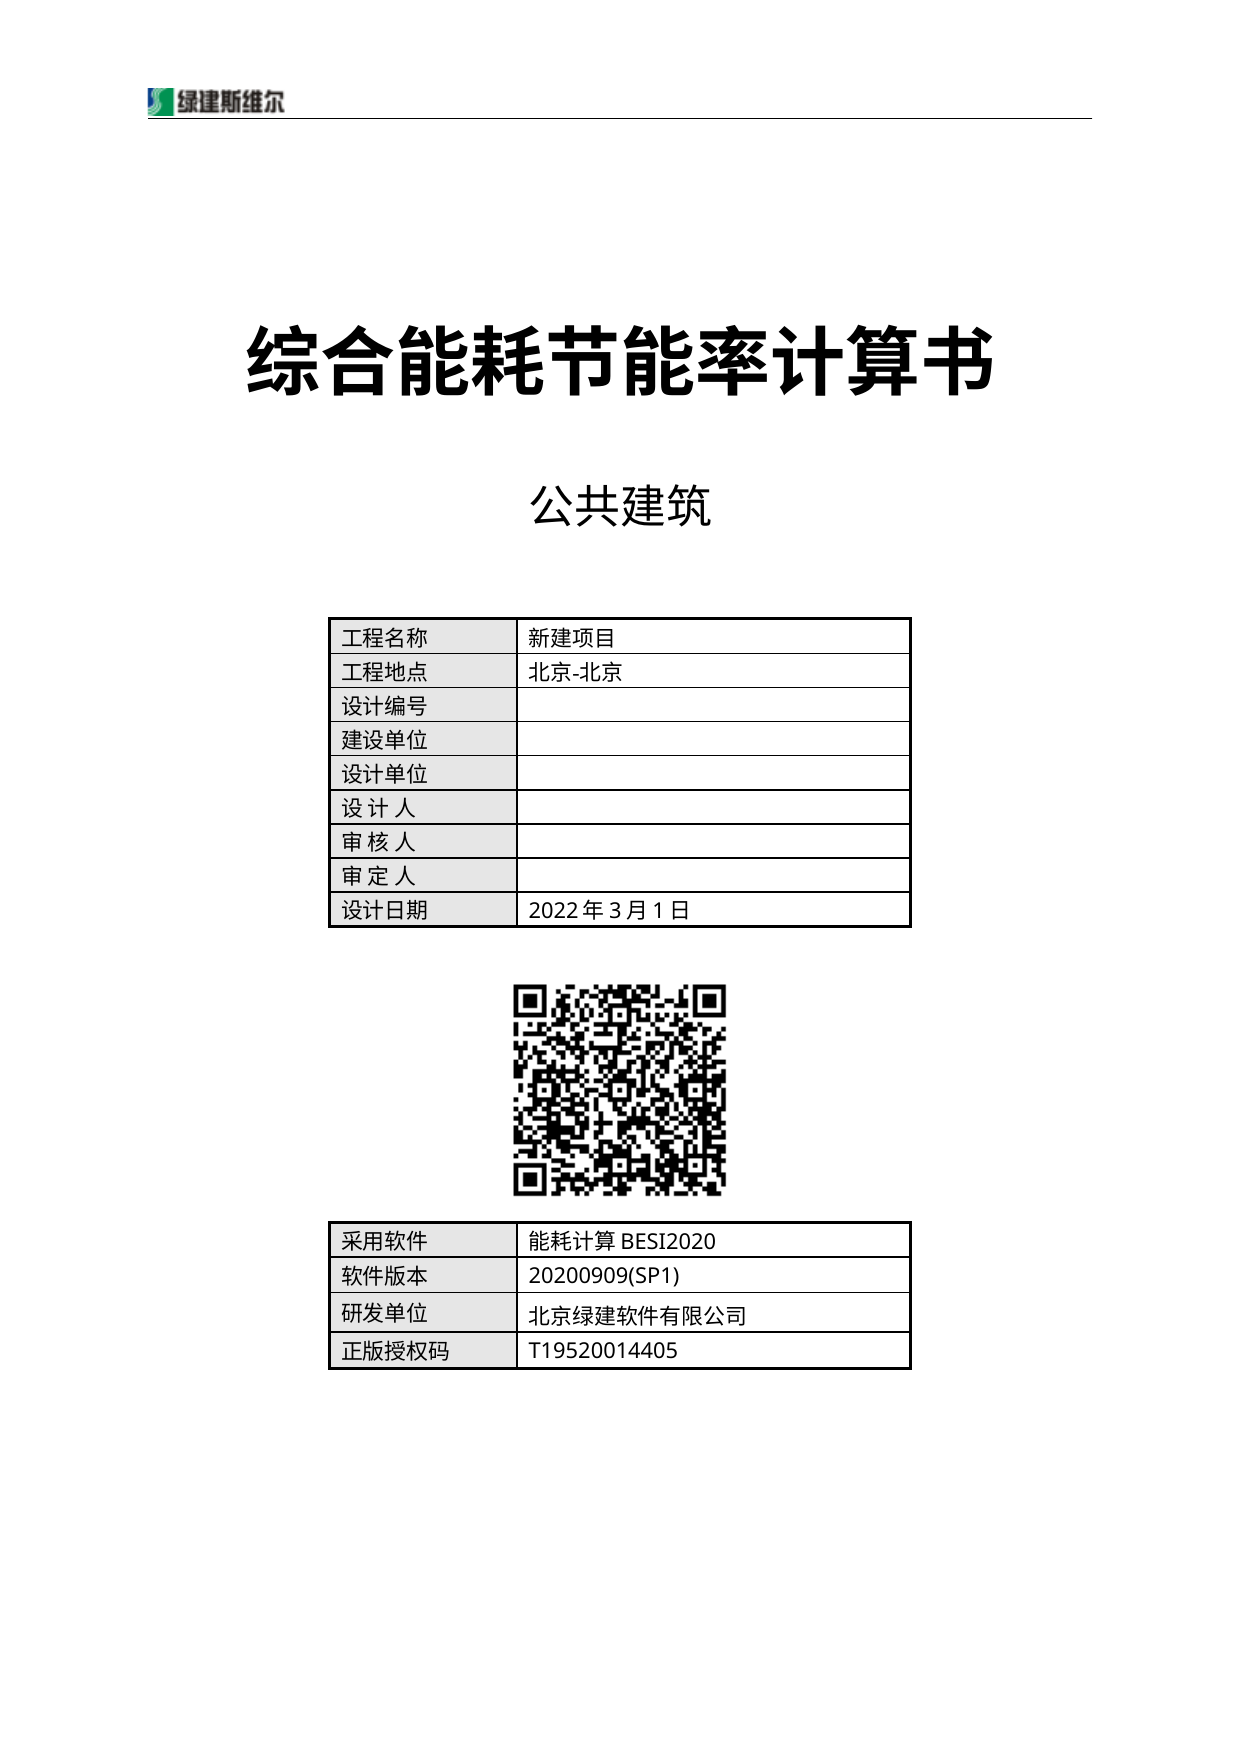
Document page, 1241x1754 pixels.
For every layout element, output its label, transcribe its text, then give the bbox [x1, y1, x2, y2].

table_cell 设计编号 [331, 688, 516, 721]
table_cell 设计单位 [331, 756, 516, 789]
table_cell [518, 688, 909, 721]
table_header 采用软件 [331, 1224, 516, 1256]
table_cell 软件版本 [331, 1258, 516, 1292]
table_cell 审 定 人 [331, 859, 516, 891]
table_cell [518, 722, 909, 755]
text 综合能耗节能率计算书 [148, 292, 1092, 422]
table_cell [518, 791, 909, 823]
table_cell 工程地点 [331, 654, 516, 687]
table_cell [518, 893, 909, 925]
table_cell 建设单位 [331, 722, 516, 755]
table_cell 审 核 人 [331, 825, 516, 857]
picture [147, 88, 288, 116]
table_header 能耗计算BESI2020 [518, 1224, 909, 1256]
picture [496, 966, 745, 1215]
table_cell T19520014405 [518, 1333, 909, 1367]
table_cell 研发单位 [331, 1293, 516, 1331]
table_cell [518, 859, 909, 891]
table_header 新建项目 [518, 620, 909, 653]
table_header 工程名称 [331, 620, 516, 653]
table_cell 设 计 人 [331, 791, 516, 823]
table_cell 北京绿建软件有限公司 [518, 1293, 909, 1331]
table_cell [518, 756, 909, 789]
table_cell 设计日期 [331, 893, 516, 925]
text 公共建筑 [148, 454, 1092, 552]
table_cell 正版授权码 [331, 1333, 516, 1367]
table_cell 20200909(SP1) [518, 1258, 909, 1292]
table_cell 北京-北京 [518, 654, 909, 687]
table_cell [518, 825, 909, 857]
